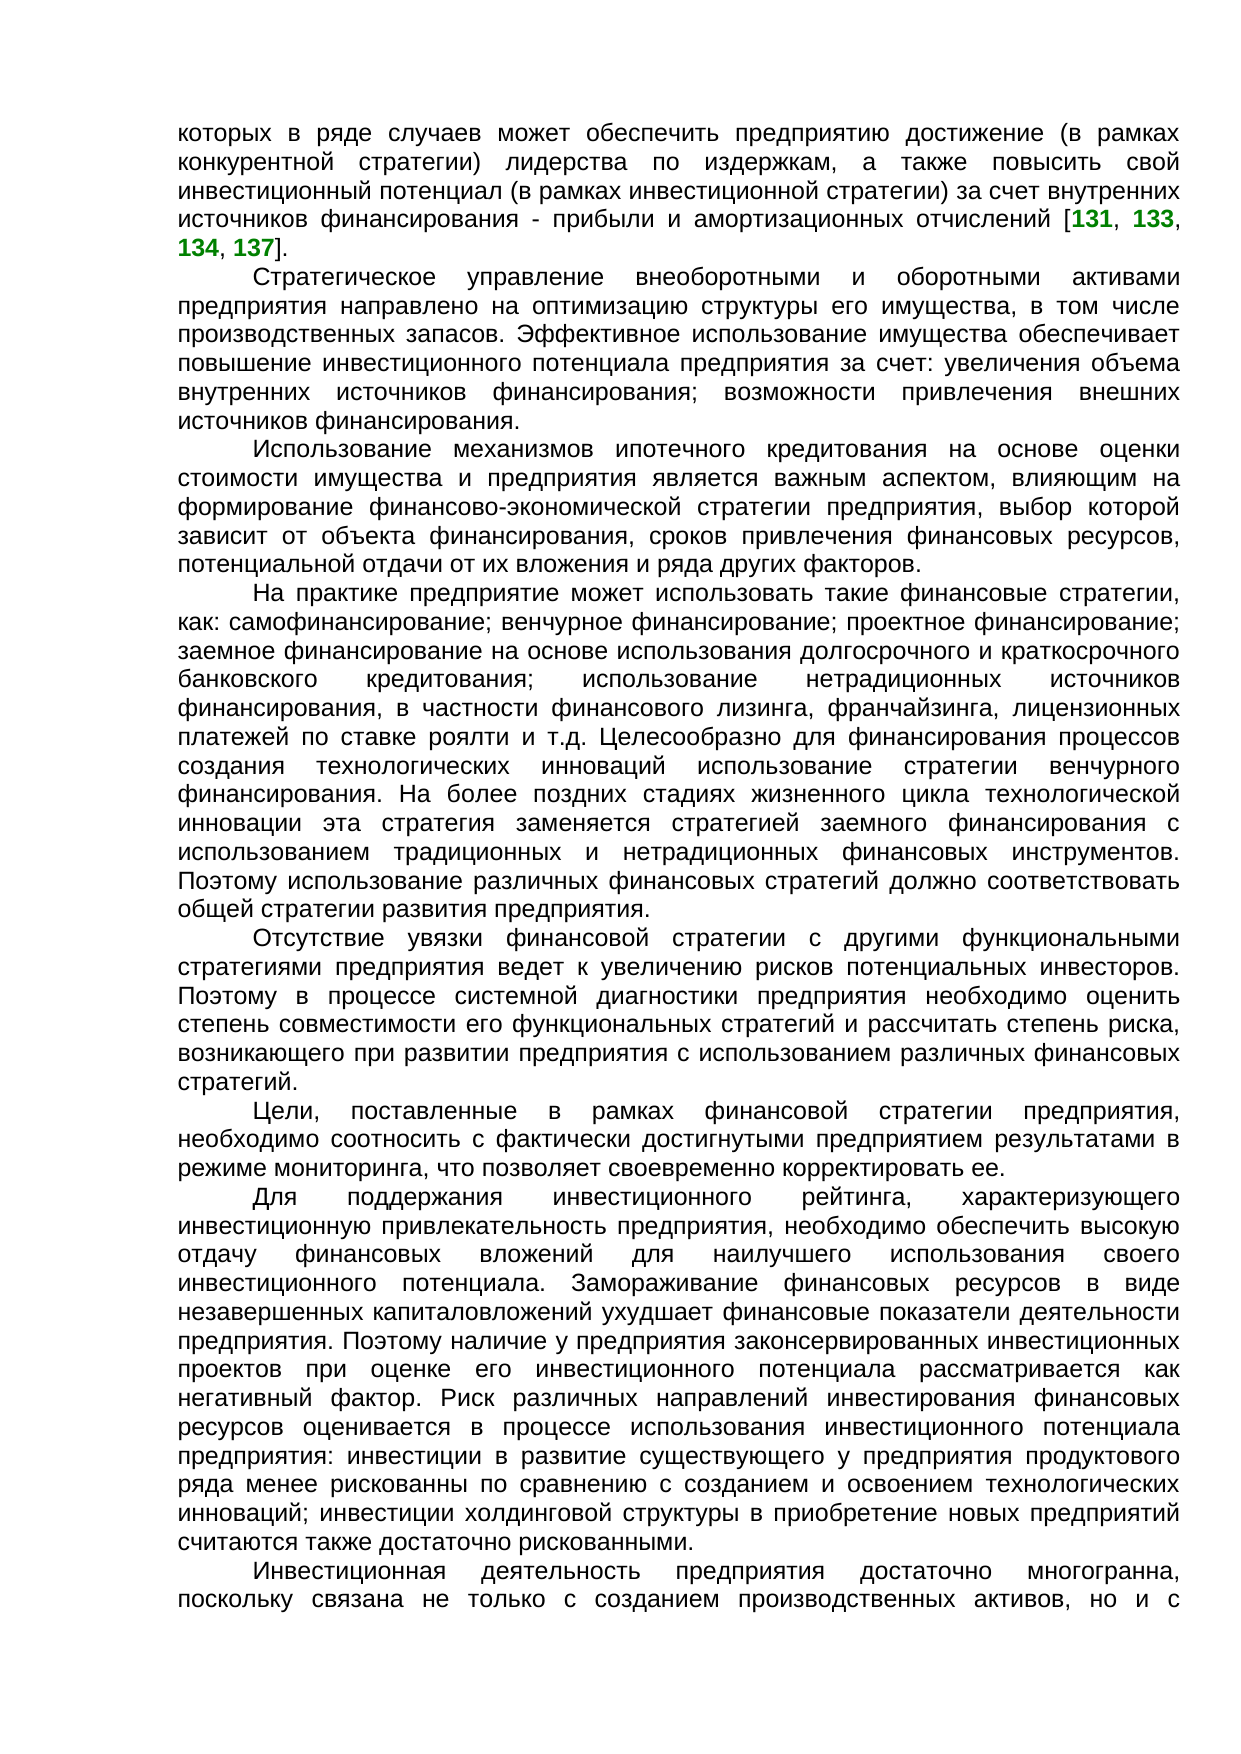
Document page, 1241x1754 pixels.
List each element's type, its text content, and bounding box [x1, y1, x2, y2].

text Цели, поставленные в рамках финансовой стратегии предприятия, необходимо соотносить с фактически достигнутыми предприятием результатами в режиме мониторинга, что позволяет своевременно корректировать ее. [177, 1096, 1181, 1182]
text На практике предприятие может использовать такие финансовые стратегии, как: самофинансирование; венчурное финансирование; проектное финансирование; заемное финансирование на основе использования долгосрочного и краткосрочного банковского кредитования; использование нетрадиционных источников финансирования, в частности финансового лизинга, франчайзинга, лицензионных платежей по ставке роялти и т.д. Целесообразно для финансирования процессов создания технологических инноваций использование стратегии венчурного финансирования. На более поздних стадиях жизненного цикла технологической инновации эта стратегия заменяется стратегией заемного финансирования с использованием традиционных и нетрадиционных финансовых инструментов. Поэтому использование различных финансовых стратегий должно соответствовать общей стратегии развития предприятия. [177, 578, 1181, 923]
text Использование механизмов ипотечного кредитования на основе оценки стоимости имущества и предприятия является важным аспектом, влияющим на формирование финансово-экономической стратегии предприятия, выбор которой зависит от объекта финансирования, сроков привлечения финансовых ресурсов, потенциальной отдачи от их вложения и ряда других факторов. [177, 434, 1181, 578]
text Для поддержания инвестиционного рейтинга, характеризующего инвестиционную привлекательность предприятия, необходимо обеспечить высокую отдачу финансовых вложений для наилучшего использования своего инвестиционного потенциала. Замораживание финансовых ресурсов в виде незавершенных капиталовложений ухудшает финансовые показатели деятельности предприятия. Поэтому наличие у предприятия законсервированных инвестиционных проектов при оценке его инвестиционного потенциала рассматривается как негативный фактор. Риск различных направлений инвестирования финансовых ресурсов оценивается в процессе использования инвестиционного потенциала предприятия: инвестиции в развитие существующего у предприятия продуктового ряда менее рискованны по сравнению с созданием и освоением технологических инноваций; инвестиции холдинговой структуры в приобретение новых предприятий считаются также достаточно рискованными. [177, 1182, 1181, 1556]
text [177, 1556, 1181, 1613]
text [177, 118, 1181, 262]
text Отсутствие увязки финансовой стратегии с другими функциональными стратегиями предприятия ведет к увеличению рисков потенциальных инвесторов. Поэтому в процессе системной диагностики предприятия необходимо оценить степень совместимости его функциональных стратегий и рассчитать степень риска, возникающего при развитии предприятия с использованием различных финансовых стратегий. [177, 923, 1181, 1096]
text Стратегическое управление внеоборотными и оборотными активами предприятия направлено на оптимизацию структуры его имущества, в том числе производственных запасов. Эффективное использование имущества обеспечивает повышение инвестиционного потенциала предприятия за счет: увеличения объема внутренних источников финансирования; возможности привлечения внешних источников финансирования. [177, 262, 1181, 434]
